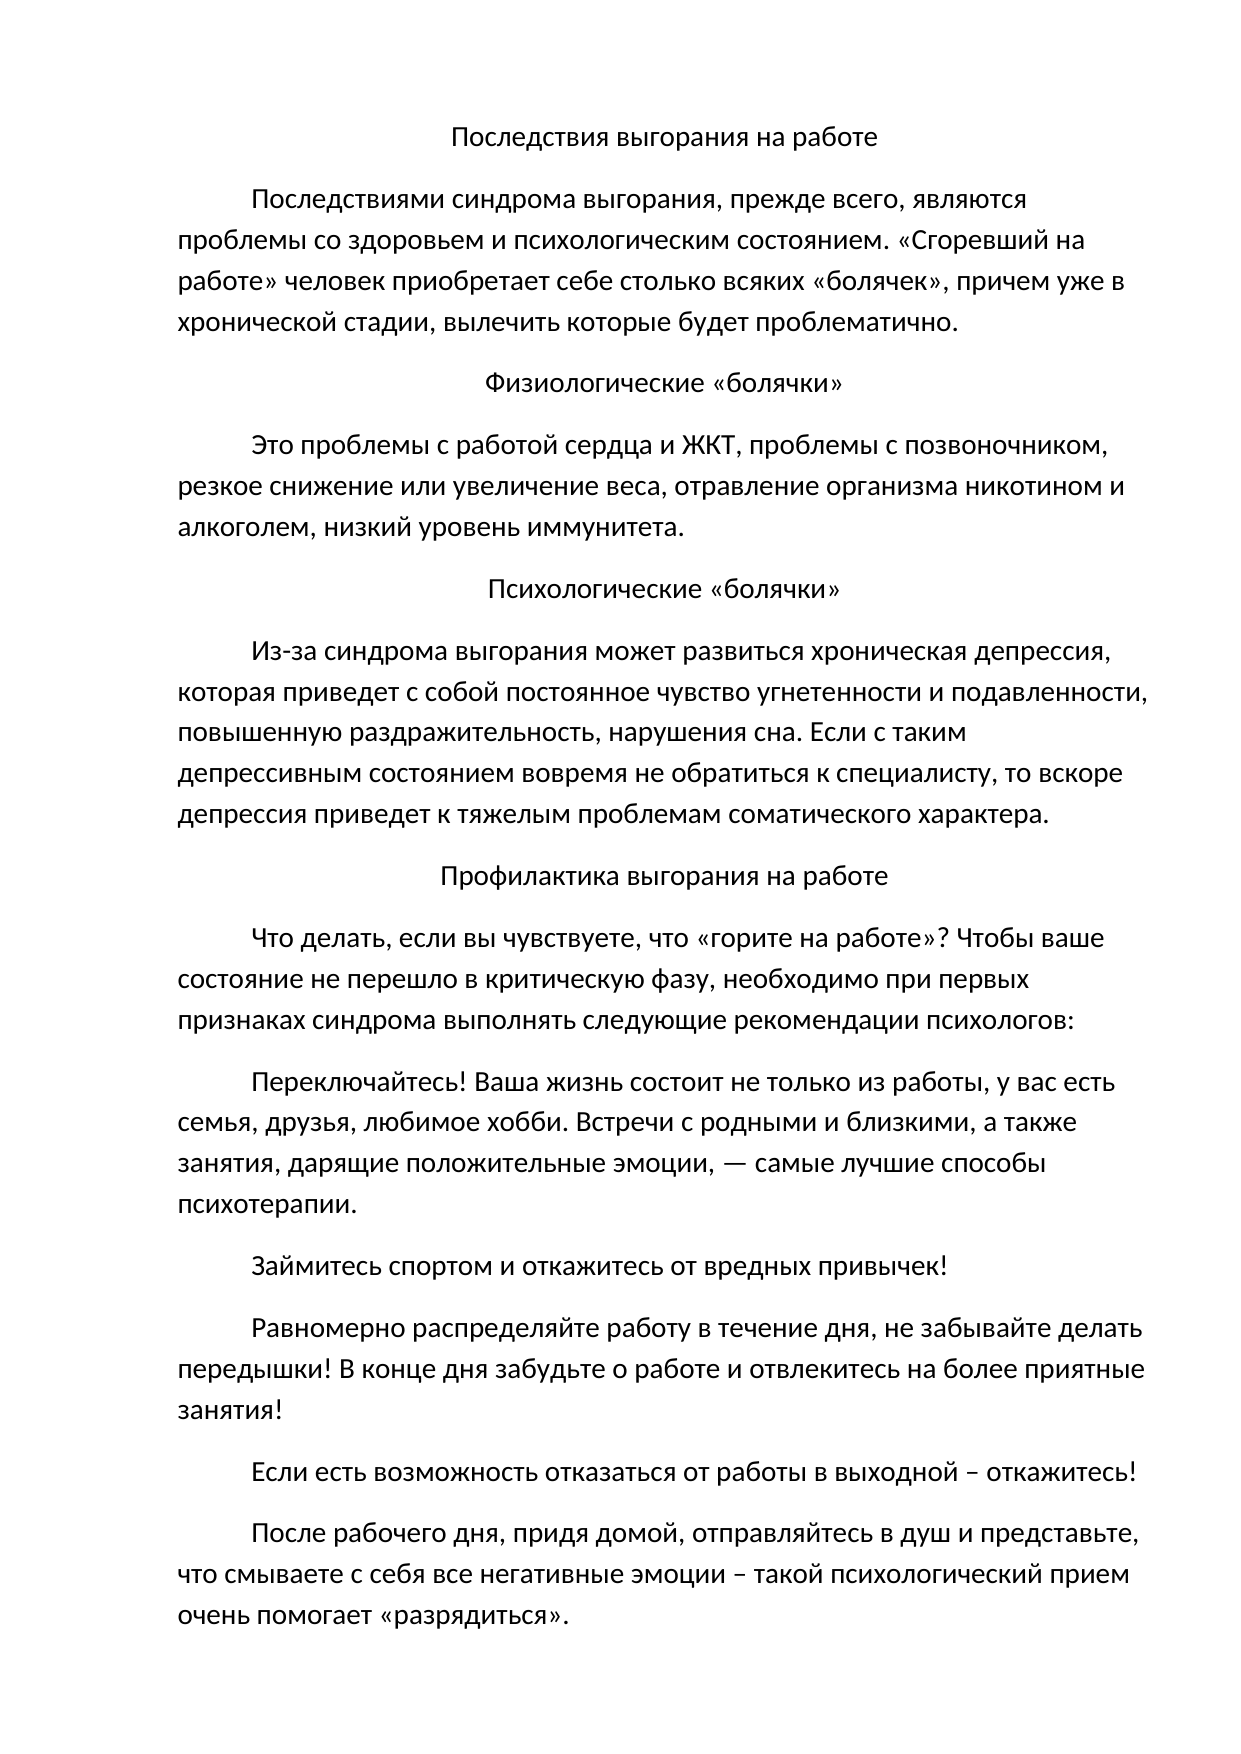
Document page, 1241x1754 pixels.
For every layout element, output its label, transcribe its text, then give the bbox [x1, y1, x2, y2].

text Физиологические «болячки» [177, 364, 1152, 400]
text Психологические «болячки» [177, 570, 1152, 606]
text Это проблемы с работой сердца и ЖКТ, проблемы с позвоночником, резкое снижение или увеличение веса, отравление организма никотином и алкоголем, низкий уровень иммунитета. [177, 426, 1152, 544]
text Если есть возможность отказаться от работы в выходной – откажитесь! [177, 1453, 1152, 1488]
text После рабочего дня, придя домой, отправляйтесь в душ и представьте, что смываете с себя все негативные эмоции – такой психологический прием очень помогает «разрядиться». [177, 1514, 1152, 1632]
text Последствия выгорания на работе [177, 118, 1152, 154]
text Что делать, если вы чувствуете, что «горите на работе»? Чтобы ваше состояние не перешло в критическую фазу, необходимо при первых признаках синдрома выполнять следующие рекомендации психологов: [177, 919, 1152, 1036]
text Переключайтесь! Ваша жизнь состоит не только из работы, у вас есть семья, друзья, любимое хобби. Встречи с родными и близкими, а также занятия, дарящие положительные эмоции, — самые лучшие способы психотерапии. [177, 1063, 1152, 1221]
text Профилактика выгорания на работе [177, 857, 1152, 893]
text Равномерно распределяйте работу в течение дня, не забывайте делать передышки! В конце дня забудьте о работе и отвлекитесь на более приятные занятия! [177, 1309, 1152, 1426]
text Займитесь спортом и откажитесь от вредных привычек! [177, 1247, 1152, 1283]
text Последствиями синдрома выгорания, прежде всего, являются проблемы со здоровьем и психологическим состоянием. «Сгоревший на работе» человек приобретает себе столько всяких «болячек», причем уже в хронической стадии, вылечить которые будет проблематично. [177, 180, 1152, 338]
text Из-за синдрома выгорания может развиться хроническая депрессия, которая приведет с собой постоянное чувство угнетенности и подавленности, повышенную раздражительность, нарушения сна. Если с таким депрессивным состоянием вовремя не обратиться к специалисту, то вскоре депрессия приведет к тяжелым проблемам соматического характера. [177, 632, 1152, 831]
